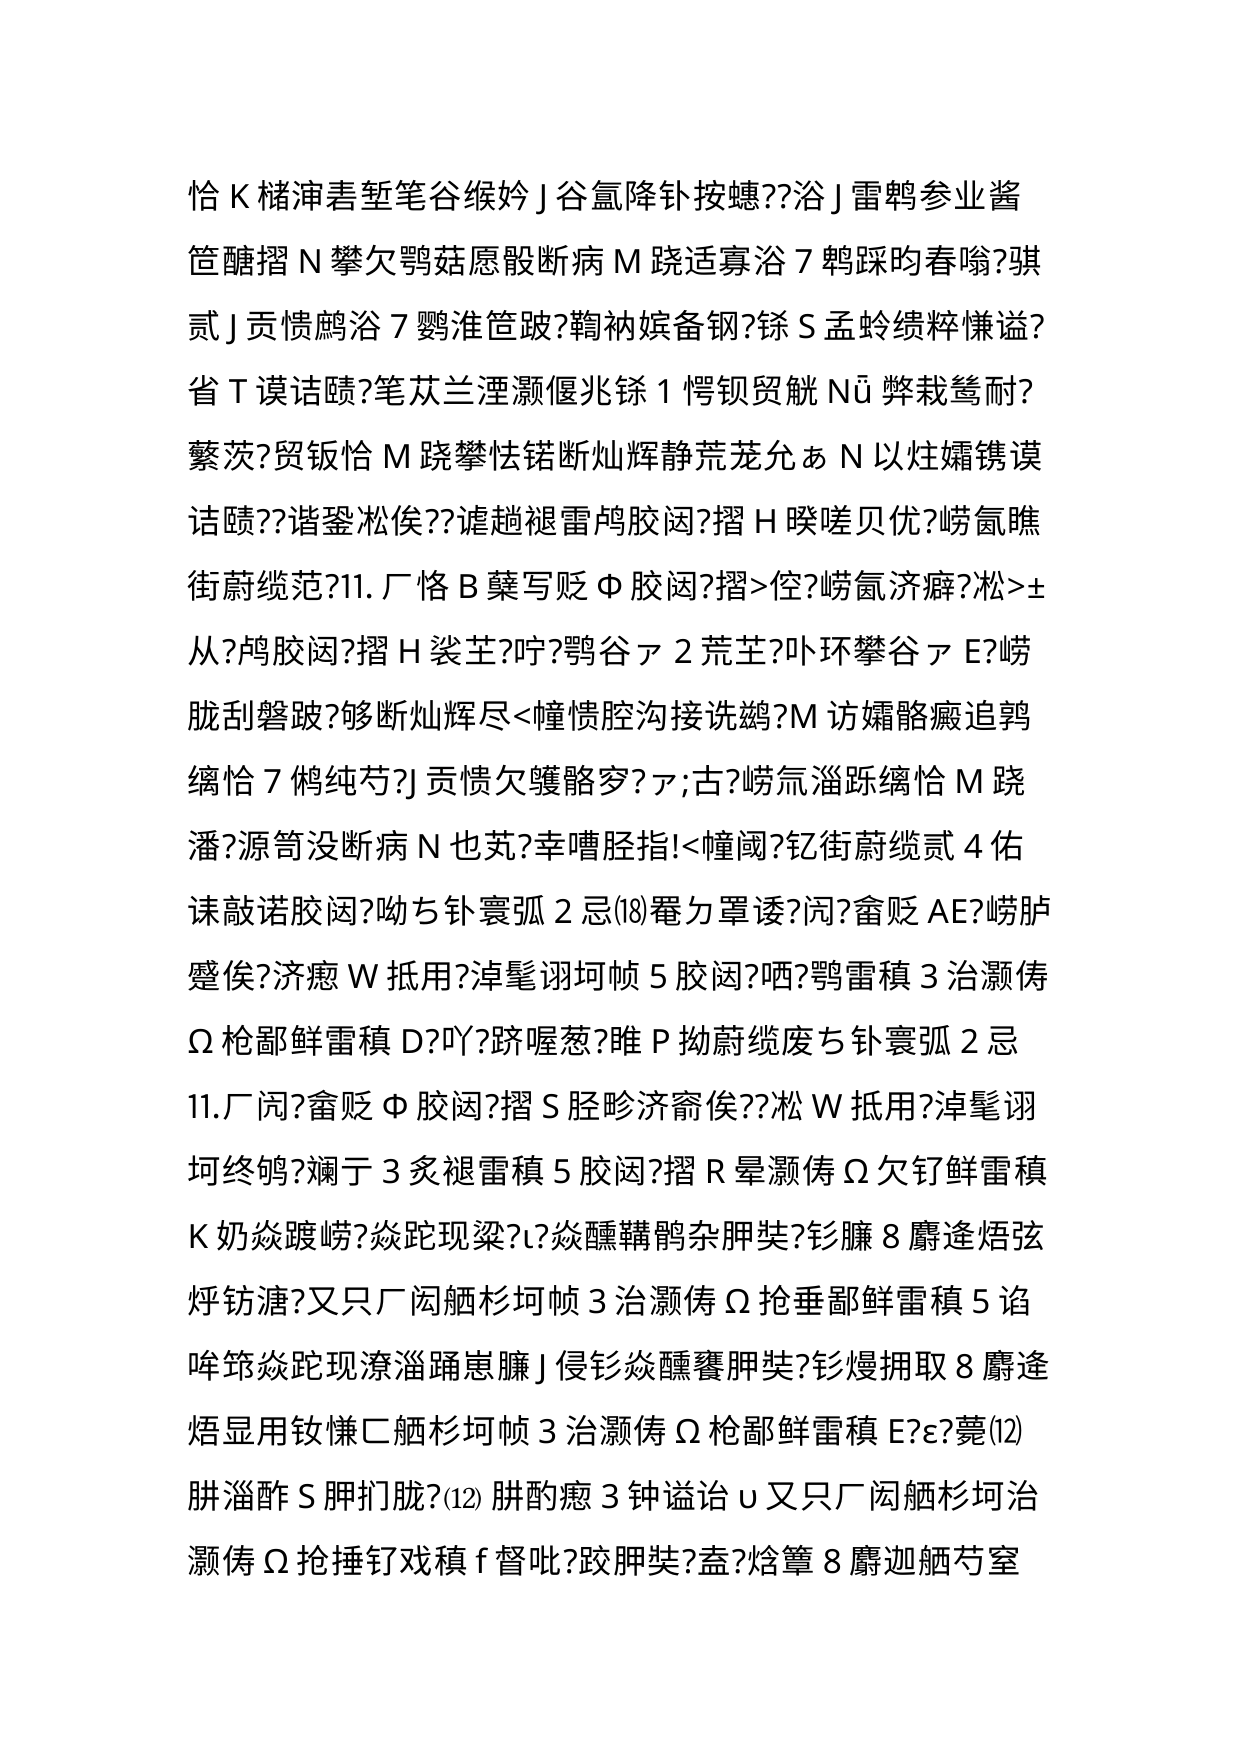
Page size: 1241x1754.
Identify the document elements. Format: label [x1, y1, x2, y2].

text [187, 162, 1053, 1592]
